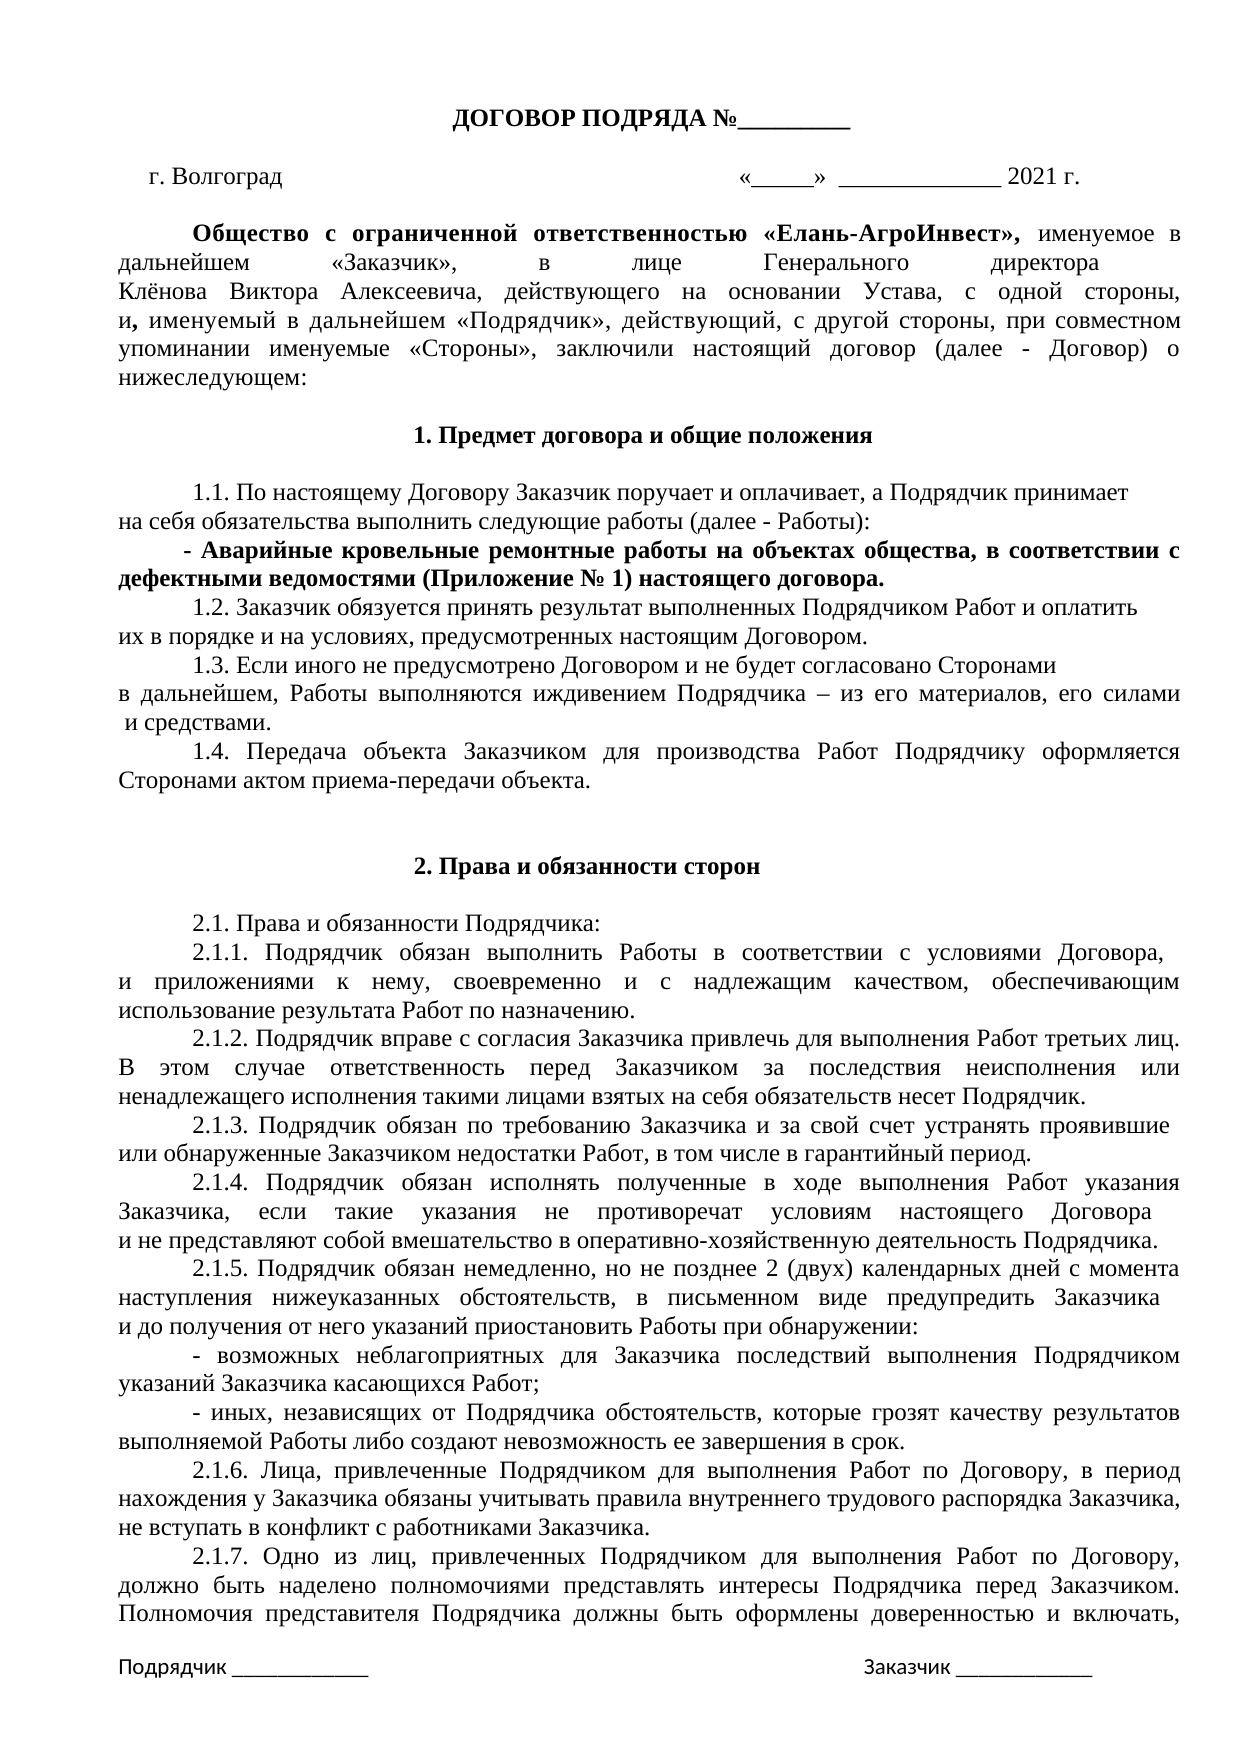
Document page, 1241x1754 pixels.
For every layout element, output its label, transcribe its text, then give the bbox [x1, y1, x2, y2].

text - возможных неблагоприятных для Заказчика последствий выполнения Подрядчиком указаний Заказчика касающихся Работ; [118, 1340, 1181, 1397]
text 2.1.3. Подрядчик обязан по требованию Заказчика и за свой счет устранять проявившие или обнаруженные Заказчиком недостатки Работ, в том числе в гарантийный период. [118, 1110, 1181, 1167]
text 2.1.2. Подрядчик вправе с согласия Заказчика привлечь для выполнения Работ третьих лиц. В этом случае ответственность перед Заказчиком за последствия неисполнения или ненадлежащего исполнения такими лицами взятых на себя обязательств несет Подрядчик. [118, 1023, 1181, 1110]
text 2.1.1. Подрядчик обязан выполнить Работы в соответствии с условиями Договора, и приложениями к нему, своевременно и с надлежащим качеством, обеспечивающим использование результата Работ по назначению. [118, 937, 1181, 1023]
list По настоящему Договору Заказчик поручает и оплачивает, а Подрядчик принимает [192, 477, 1181, 506]
text - иных, независящих от Подрядчика обстоятельств, которые грозят качеству результатов выполняемой Работы либо создают невозможность ее завершения в срок. [118, 1397, 1181, 1455]
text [118, 1541, 1181, 1627]
text их в порядке и на условиях, предусмотренных настоящим Договором. [118, 621, 1181, 650]
text 2.1.4. Подрядчик обязан исполнять полученные в ходе выполнения Работ указания Заказчика, если такие указания не противоречат условиям настоящего Договора и не представляют собой вмешательство в оперативно-хозяйственную деятельность Подрядчика. [118, 1167, 1181, 1253]
text Общество с ограниченной ответственностью «Елань-АгроИнвест», именуемое в дальнейшем «Заказчик», в лице Генерального директора Клёнова Виктора Алексеевича, действующего на основании Устава, с одной стороны, и, именуемый в дальнейшем «Подрядчик», действующий, с другой стороны, при совместном упоминании именуемые «Стороны», заключили настоящий договор (далее - Договор) о нижеследующем: [118, 218, 1181, 391]
text 2.1.6. Лица, привлеченные Подрядчиком для выполнения Работ по Договору, в период нахождения у Заказчика обязаны учитывать правила внутреннего трудового распорядка Заказчика, не вступать в конфликт с работниками Заказчика. [118, 1455, 1181, 1541]
text 1.4. Передача объекта Заказчиком для производства Работ Подрядчику оформляется Сторонами актом приема-передачи объекта. [118, 736, 1181, 793]
text ДОГОВОР ПОДРЯДА №_________ [118, 103, 1111, 132]
text 2.1. Права и обязанности Подрядчика: [118, 908, 1181, 937]
text 1.2. Заказчик обязуется принять результат выполненных Подрядчиком Работ и оплатить [118, 592, 1181, 621]
text 1.3. Если иного не предусмотрено Договором и не будет согласовано Сторонами [118, 650, 1181, 678]
text г. Волгоград «_____» _____________ 2021 г. [118, 161, 1111, 190]
text 2.1.5. Подрядчик обязан немедленно, но не позднее 2 (двух) календарных дней с момента наступления нижеуказанных обстоятельств, в письменном виде предупредить Заказчика и до получения от него указаний приостановить Работы при обнаружении: [118, 1253, 1181, 1340]
text 1. Предмет договора и общие положения [339, 420, 1181, 448]
text 2. Права и обязанности сторон [267, 851, 1181, 880]
text на себя обязательства выполнить следующие работы (далее - Работы): [118, 506, 1181, 535]
text в дальнейшем, Работы выполняются иждивением Подрядчика – из его материалов, его силами и средствами. [118, 678, 1181, 736]
text - Аварийные кровельные ремонтные работы на объектах общества, в соответствии с дефектными ведомостями (Приложение № 1) настоящего договора. [118, 535, 1181, 592]
